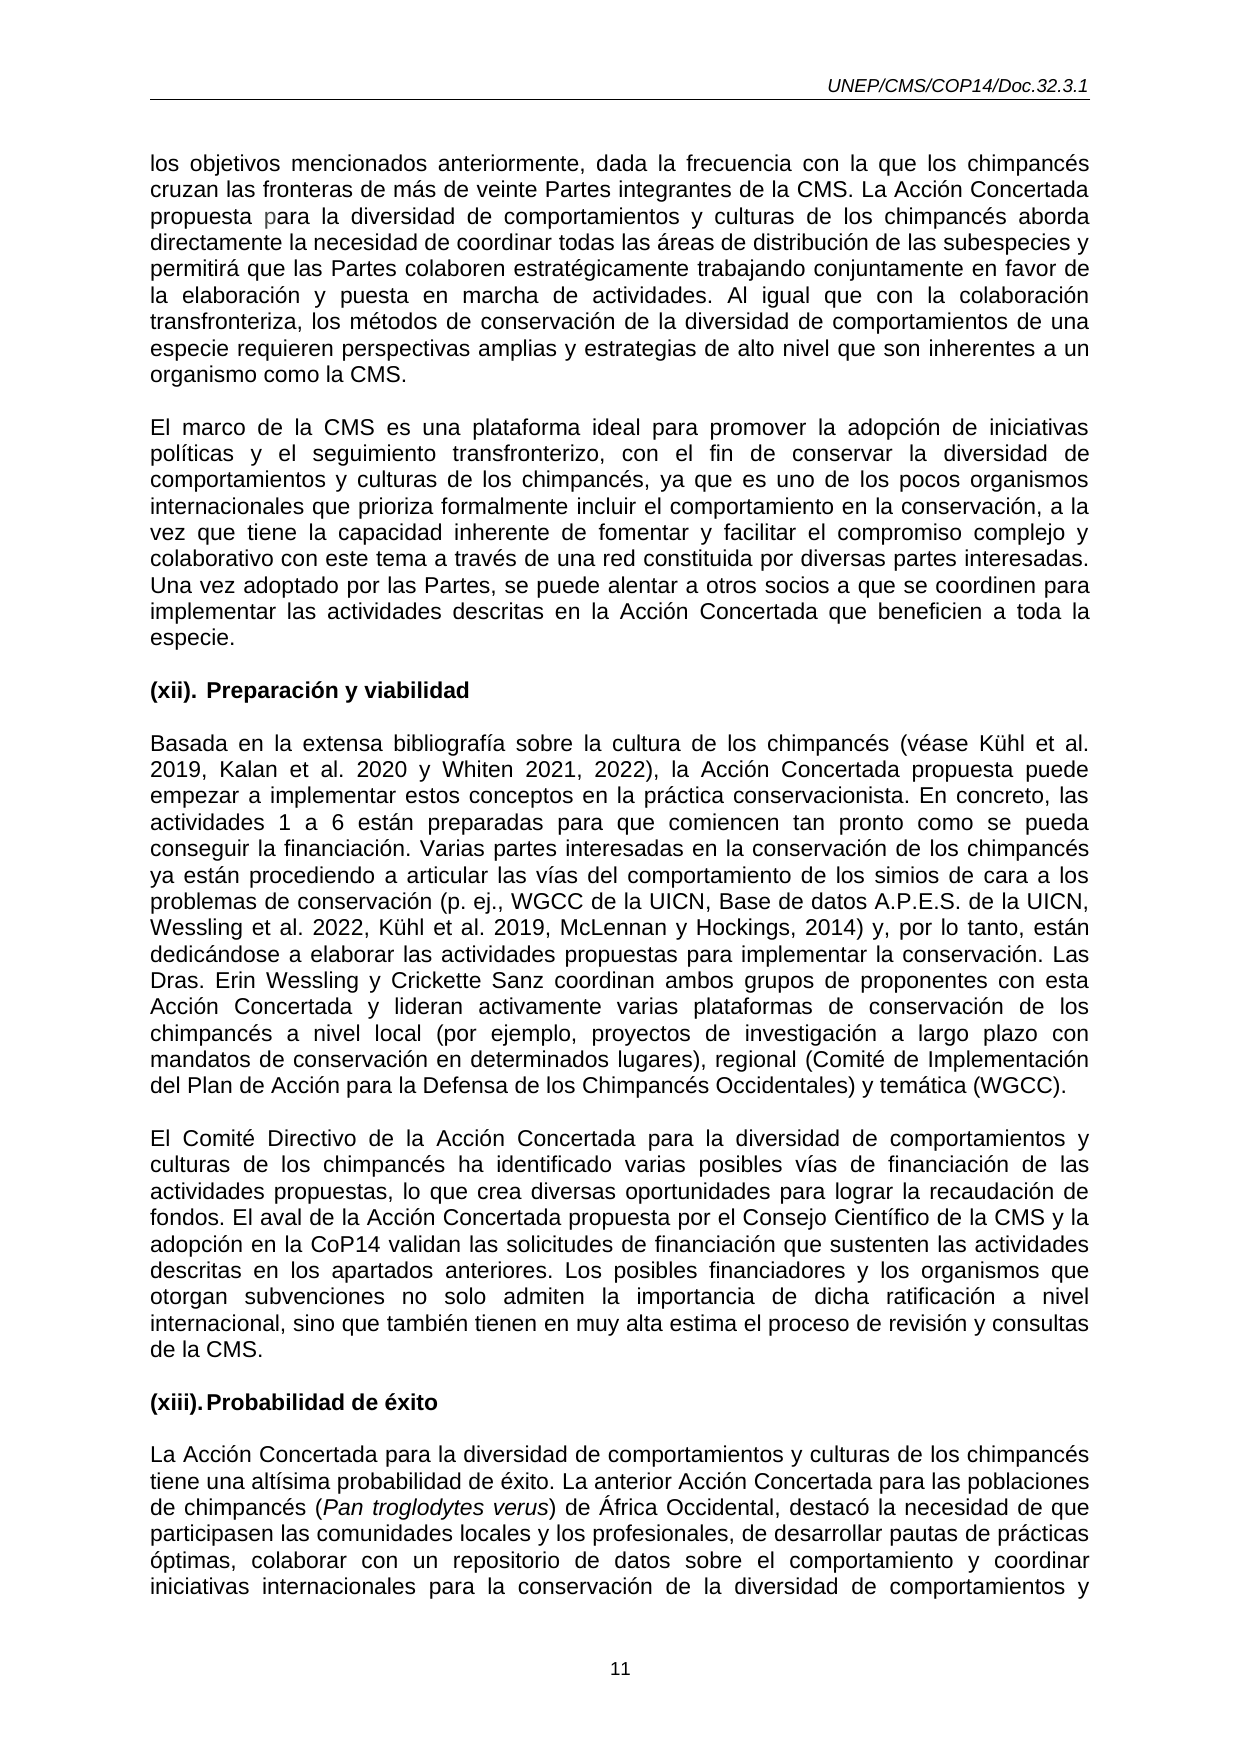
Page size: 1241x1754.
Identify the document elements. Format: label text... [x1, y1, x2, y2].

text Basada en la extensa bibliografía sobre la cultura de los chimpancés (véase Kühl et al. 2019, Kalan et al. 2020 y Whiten 2021, 2022), la Acción Concertada propuesta puede empezar a implementar estos conceptos en la práctica conservacionista. En concreto, las actividades 1 a 6 están preparadas para que comiencen tan pronto como se pueda conseguir la financiación. Varias partes interesadas en la conservación de los chimpancés ya están procediendo a articular las vías del comportamiento de los simios de cara a los problemas de conservación (p. ej., WGCC de la UICN, Base de datos A.P.E.S. de la UICN, Wessling et al. 2022, Kühl et al. 2019, McLennan y Hockings, 2014) y, por lo tanto, están dedicándose a elaborar las actividades propuestas para implementar la conservación. Las Dras. Erin Wessling y Crickette Sanz coordinan ambos grupos de proponentes con esta Acción Concertada y lideran activamente varias plataformas de conservación de los chimpancés a nivel local (por ejemplo, proyectos de investigación a largo plazo con mandatos de conservación en determinados lugares), regional (Comité de Implementación del Plan de Acción para la Defensa de los Chimpancés Occidentales) y temática (WGCC). [150, 730, 1090, 1099]
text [150, 150, 1090, 387]
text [150, 1441, 1090, 1599]
text El marco de la CMS es una plataforma ideal para promover la adopción de iniciativas políticas y el seguimiento transfronterizo, con el fin de conservar la diversidad de comportamientos y culturas de los chimpancés, ya que es uno de los pocos organismos internacionales que prioriza formalmente incluir el comportamiento en la conservación, a la vez que tiene la capacidad inherente de fomentar y facilitar el compromiso complejo y colaborativo con este tema a través de una red constituida por diversas partes interesadas. Una vez adoptado por las Partes, se puede alentar a otros socios a que se coordinen para implementar las actividades descritas en la Acción Concertada que beneficien a toda la especie. [150, 413, 1090, 651]
text (xii). Preparación y viabilidad [150, 677, 1090, 703]
text (xiii). Probabilidad de éxito [150, 1389, 1090, 1415]
text El Comité Directivo de la Acción Concertada para la diversidad de comportamientos y culturas de los chimpancés ha identificado varias posibles vías de financiación de las actividades propuestas, lo que crea diversas oportunidades para lograr la recaudación de fondos. El aval de la Acción Concertada propuesta por el Consejo Científico de la CMS y la adopción en la CoP14 validan las solicitudes de financiación que sustenten las actividades descritas en los apartados anteriores. Los posibles financiadores y los organismos que otorgan subvenciones no solo admiten la importancia de dicha ratificación a nivel internacional, sino que también tienen en muy alta estima el proceso de revisión y consultas de la CMS. [150, 1125, 1090, 1362]
